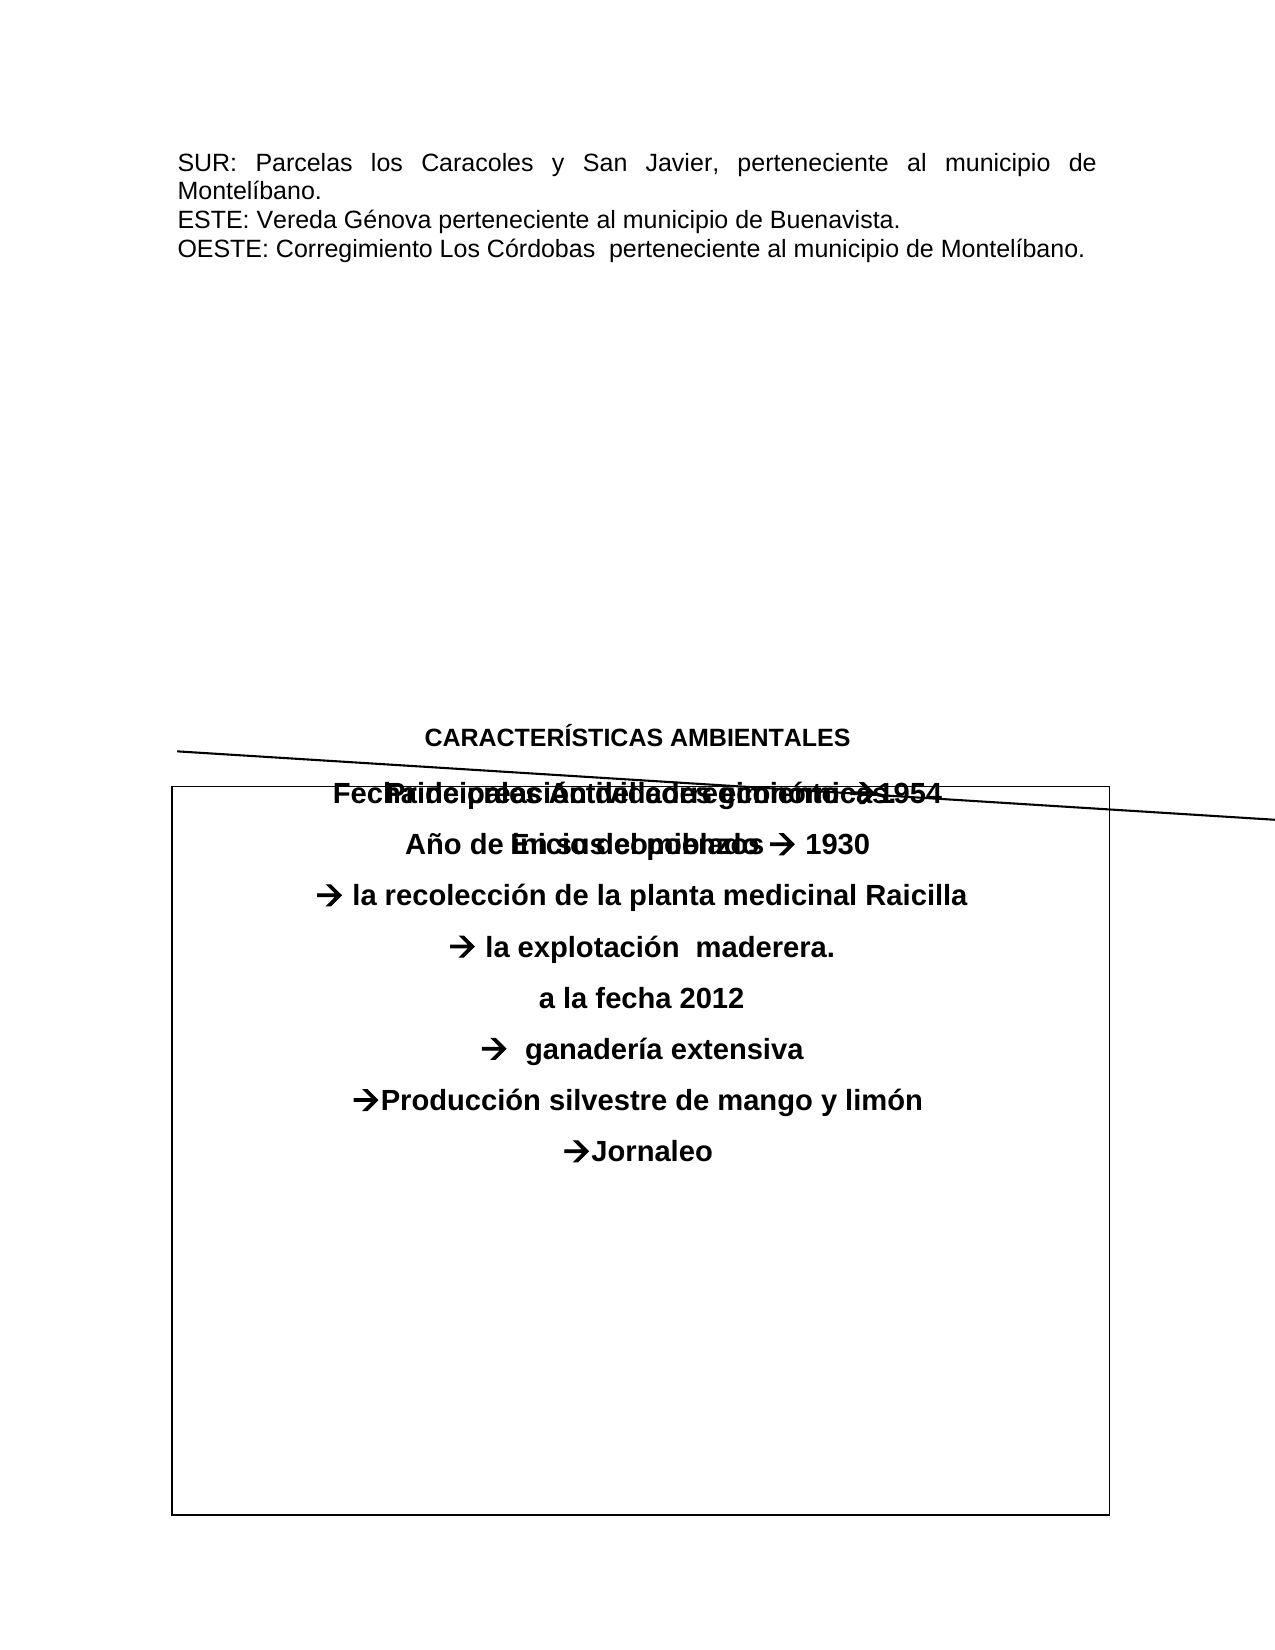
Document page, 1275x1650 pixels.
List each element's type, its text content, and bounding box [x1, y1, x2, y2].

text OESTE: Corregimiento Los Córdobas perteneciente al municipio de Montelíbano. [177, 234, 1098, 263]
text ESTE: Vereda Génova perteneciente al municipio de Buenavista. [177, 205, 1098, 234]
text SUR: Parcelas los Caracoles y San Javier, perteneciente al municipio de Montelíbano. [177, 148, 1098, 205]
text CARACTERÍSTICAS AMBIENTALES [177, 723, 1098, 751]
